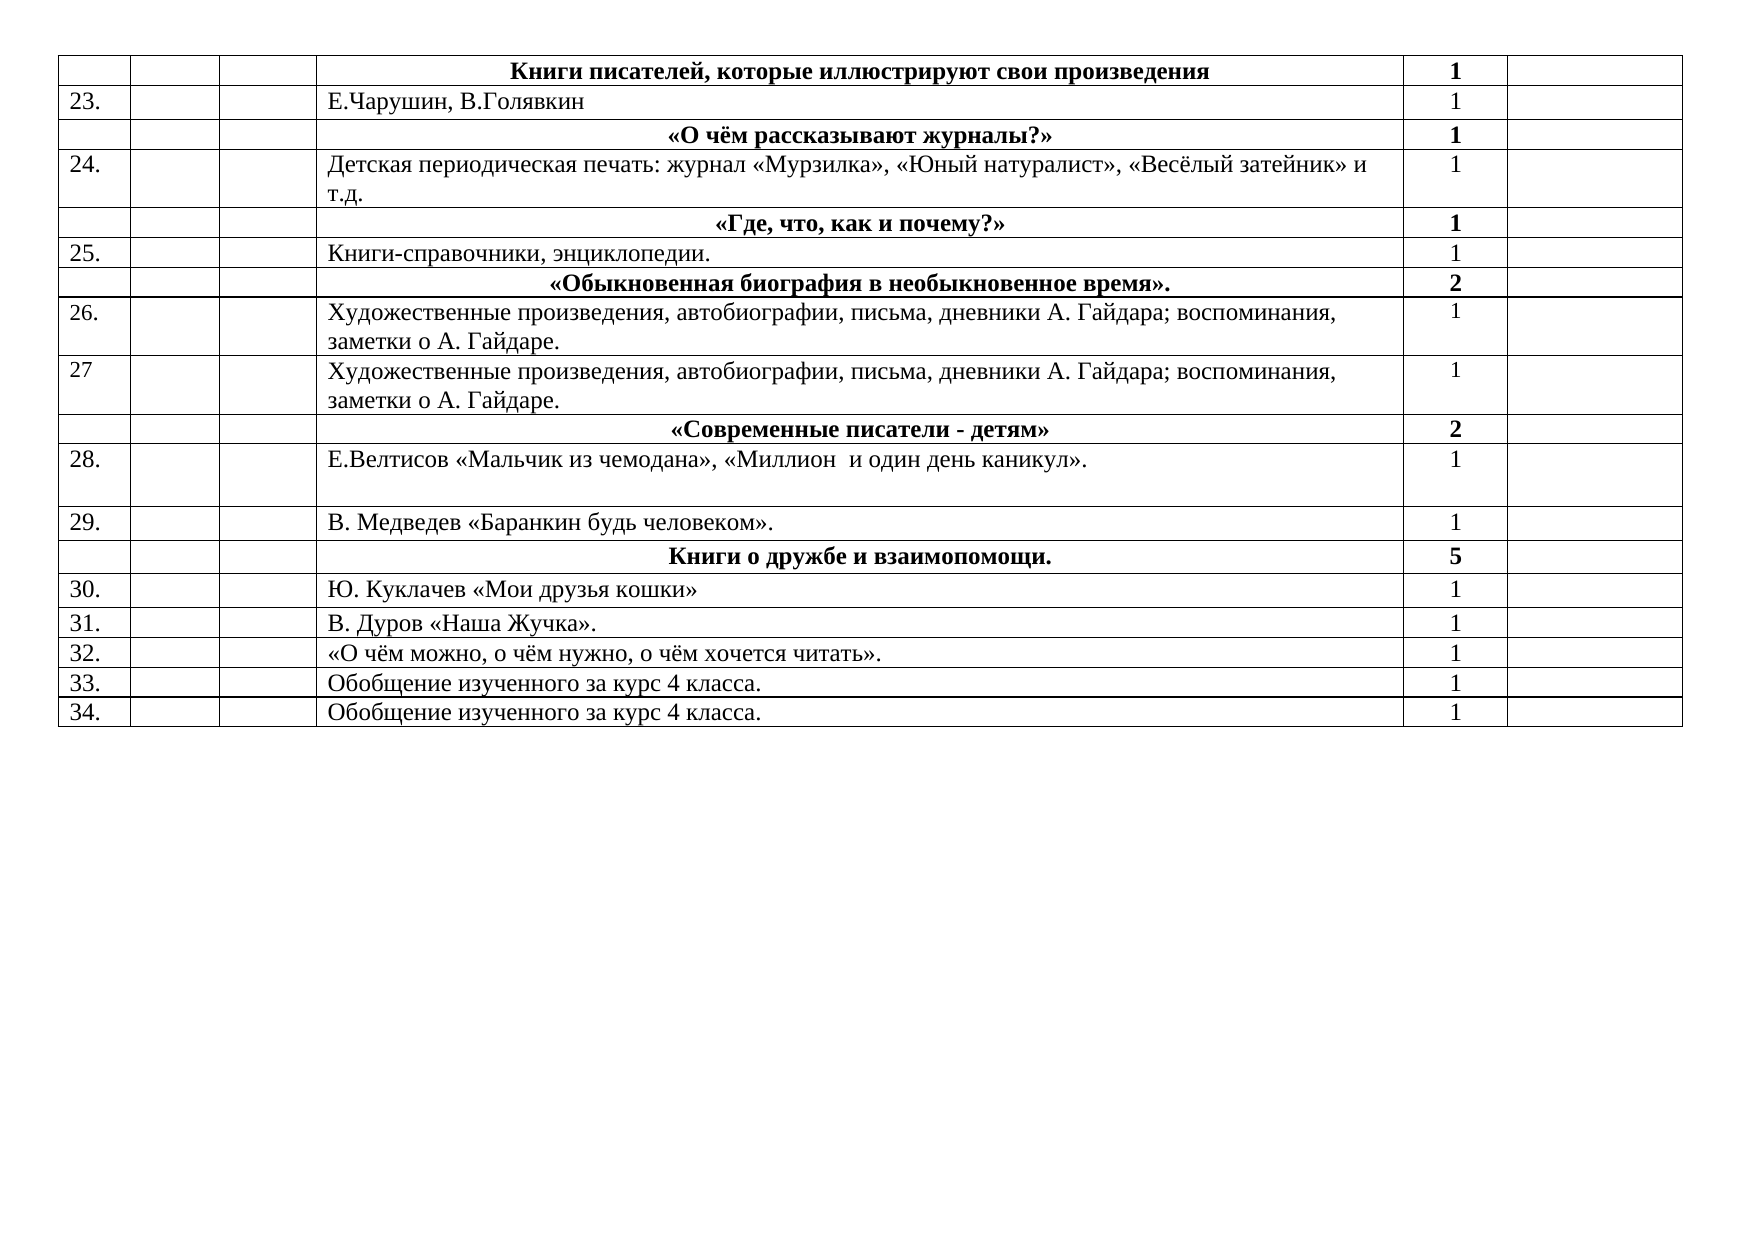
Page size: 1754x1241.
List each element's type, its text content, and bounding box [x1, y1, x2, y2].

table_cell [59, 415, 130, 443]
table_cell [59, 208, 130, 237]
table_cell [131, 120, 219, 148]
table_cell 1 [1404, 574, 1507, 607]
table_cell 1 [1404, 668, 1507, 696]
table_cell [220, 574, 316, 607]
table_cell [1508, 608, 1682, 637]
table_cell [131, 608, 219, 637]
table_cell «Современные писатели - детям» [317, 415, 1403, 443]
table_cell [1508, 298, 1682, 355]
table_cell 28. [59, 444, 130, 506]
table_cell 23. [59, 86, 130, 119]
table_cell Е.Чарушин, В.Голявкин [317, 86, 1403, 119]
table_cell 1 [1404, 444, 1507, 506]
table_cell 1 [1404, 120, 1507, 148]
table_cell [1508, 238, 1682, 267]
table_cell [1508, 415, 1682, 443]
table_cell [1508, 541, 1682, 573]
table_cell [1508, 56, 1682, 85]
table_cell 1 [1404, 507, 1507, 540]
table_cell [131, 238, 219, 267]
table_cell 1 [1404, 208, 1507, 237]
table_cell [131, 507, 219, 540]
table_cell 2 [1404, 268, 1507, 296]
table_cell Детская периодическая печать: журнал «Мурзилка», «Юный натуралист», «Весёлый затейник» и т.д. [317, 150, 1403, 207]
table_cell [59, 56, 130, 85]
table_cell [59, 541, 130, 573]
table_cell «Обыкновенная биография в необыкновенное время». [317, 268, 1403, 296]
table_cell [131, 415, 219, 443]
table_cell [220, 608, 316, 637]
table_cell 34. [59, 698, 130, 726]
table_cell [131, 86, 219, 119]
table_cell [1508, 120, 1682, 148]
table_cell 1 [1404, 608, 1507, 637]
table_cell [1508, 507, 1682, 540]
table_cell [220, 120, 316, 148]
table_cell [1508, 638, 1682, 667]
table_cell 1 [1404, 638, 1507, 667]
table_cell [1508, 208, 1682, 237]
table_cell [1508, 356, 1682, 413]
table_cell [220, 638, 316, 667]
table_cell [131, 268, 219, 296]
table_cell [220, 298, 316, 355]
table_cell [1508, 668, 1682, 696]
table_cell [131, 356, 219, 413]
table_cell Обобщение изученного за курс 4 класса. [317, 698, 1403, 726]
table_cell [131, 638, 219, 667]
table_cell Е.Велтисов «Мальчик из чемодана», «Миллион и один день каникул». [317, 444, 1403, 506]
table_cell [220, 507, 316, 540]
table_cell Книги писателей, которые иллюстрируют свои произведения [317, 56, 1403, 85]
table_cell [1508, 574, 1682, 607]
table_cell [220, 415, 316, 443]
table_cell Ю. Куклачев «Мои друзья кошки» [317, 574, 1403, 607]
table_cell [131, 56, 219, 85]
table_cell 5 [1404, 541, 1507, 573]
table_cell [1508, 698, 1682, 726]
table_cell 26. [59, 298, 130, 355]
table_cell [1508, 86, 1682, 119]
table_cell [220, 698, 316, 726]
table_cell [59, 120, 130, 148]
table_cell 1 [1404, 238, 1507, 267]
table_cell [131, 444, 219, 506]
table_cell [220, 56, 316, 85]
table_cell «Где, что, как и почему?» [317, 208, 1403, 237]
table_cell [220, 541, 316, 573]
table_cell [131, 298, 219, 355]
table_cell [220, 356, 316, 413]
table_cell [131, 150, 219, 207]
table_cell 33. [59, 668, 130, 696]
table_cell Обобщение изученного за курс 4 класса. [317, 668, 1403, 696]
table_cell 25. [59, 238, 130, 267]
table_cell 1 [1404, 56, 1507, 85]
table_cell [131, 668, 219, 696]
table_cell [1508, 444, 1682, 506]
table_cell В. Дуров «Наша Жучка». [317, 608, 1403, 637]
table_cell [131, 541, 219, 573]
table_cell [220, 208, 316, 237]
table_cell [220, 444, 316, 506]
table_cell 1 [1404, 298, 1507, 355]
table_cell Художественные произведения, автобиографии, письма, дневники А. Гайдара; воспоминания, заметки о А. Гайдаре. [317, 356, 1403, 413]
table_cell 31. [59, 608, 130, 637]
table_cell [220, 668, 316, 696]
table_cell 27 [59, 356, 130, 413]
table_cell 2 [1404, 415, 1507, 443]
table_cell 1 [1404, 698, 1507, 726]
table_cell Книги о дружбе и взаимопомощи. [317, 541, 1403, 573]
table_cell В. Медведев «Баранкин будь человеком». [317, 507, 1403, 540]
table_cell 1 [1404, 150, 1507, 207]
table_cell Книги-справочники, энциклопедии. [317, 238, 1403, 267]
table_cell 1 [1404, 356, 1507, 413]
table_cell [1508, 150, 1682, 207]
table_cell 1 [1404, 86, 1507, 119]
table_cell [59, 268, 130, 296]
table_cell 30. [59, 574, 130, 607]
table_cell Художественные произведения, автобиографии, письма, дневники А. Гайдара; воспоминания, заметки о А. Гайдаре. [317, 298, 1403, 355]
table_cell [220, 268, 316, 296]
table_cell 29. [59, 507, 130, 540]
table_cell «О чём можно, о чём нужно, о чём хочется читать». [317, 638, 1403, 667]
table_cell [1508, 268, 1682, 296]
table_cell [131, 698, 219, 726]
table_cell [220, 86, 316, 119]
table_cell [220, 150, 316, 207]
table_cell [131, 574, 219, 607]
table_cell «О чём рассказывают журналы?» [317, 120, 1403, 148]
table_cell 24. [59, 150, 130, 207]
table_cell [220, 238, 316, 267]
table_cell [131, 208, 219, 237]
table_cell 32. [59, 638, 130, 667]
